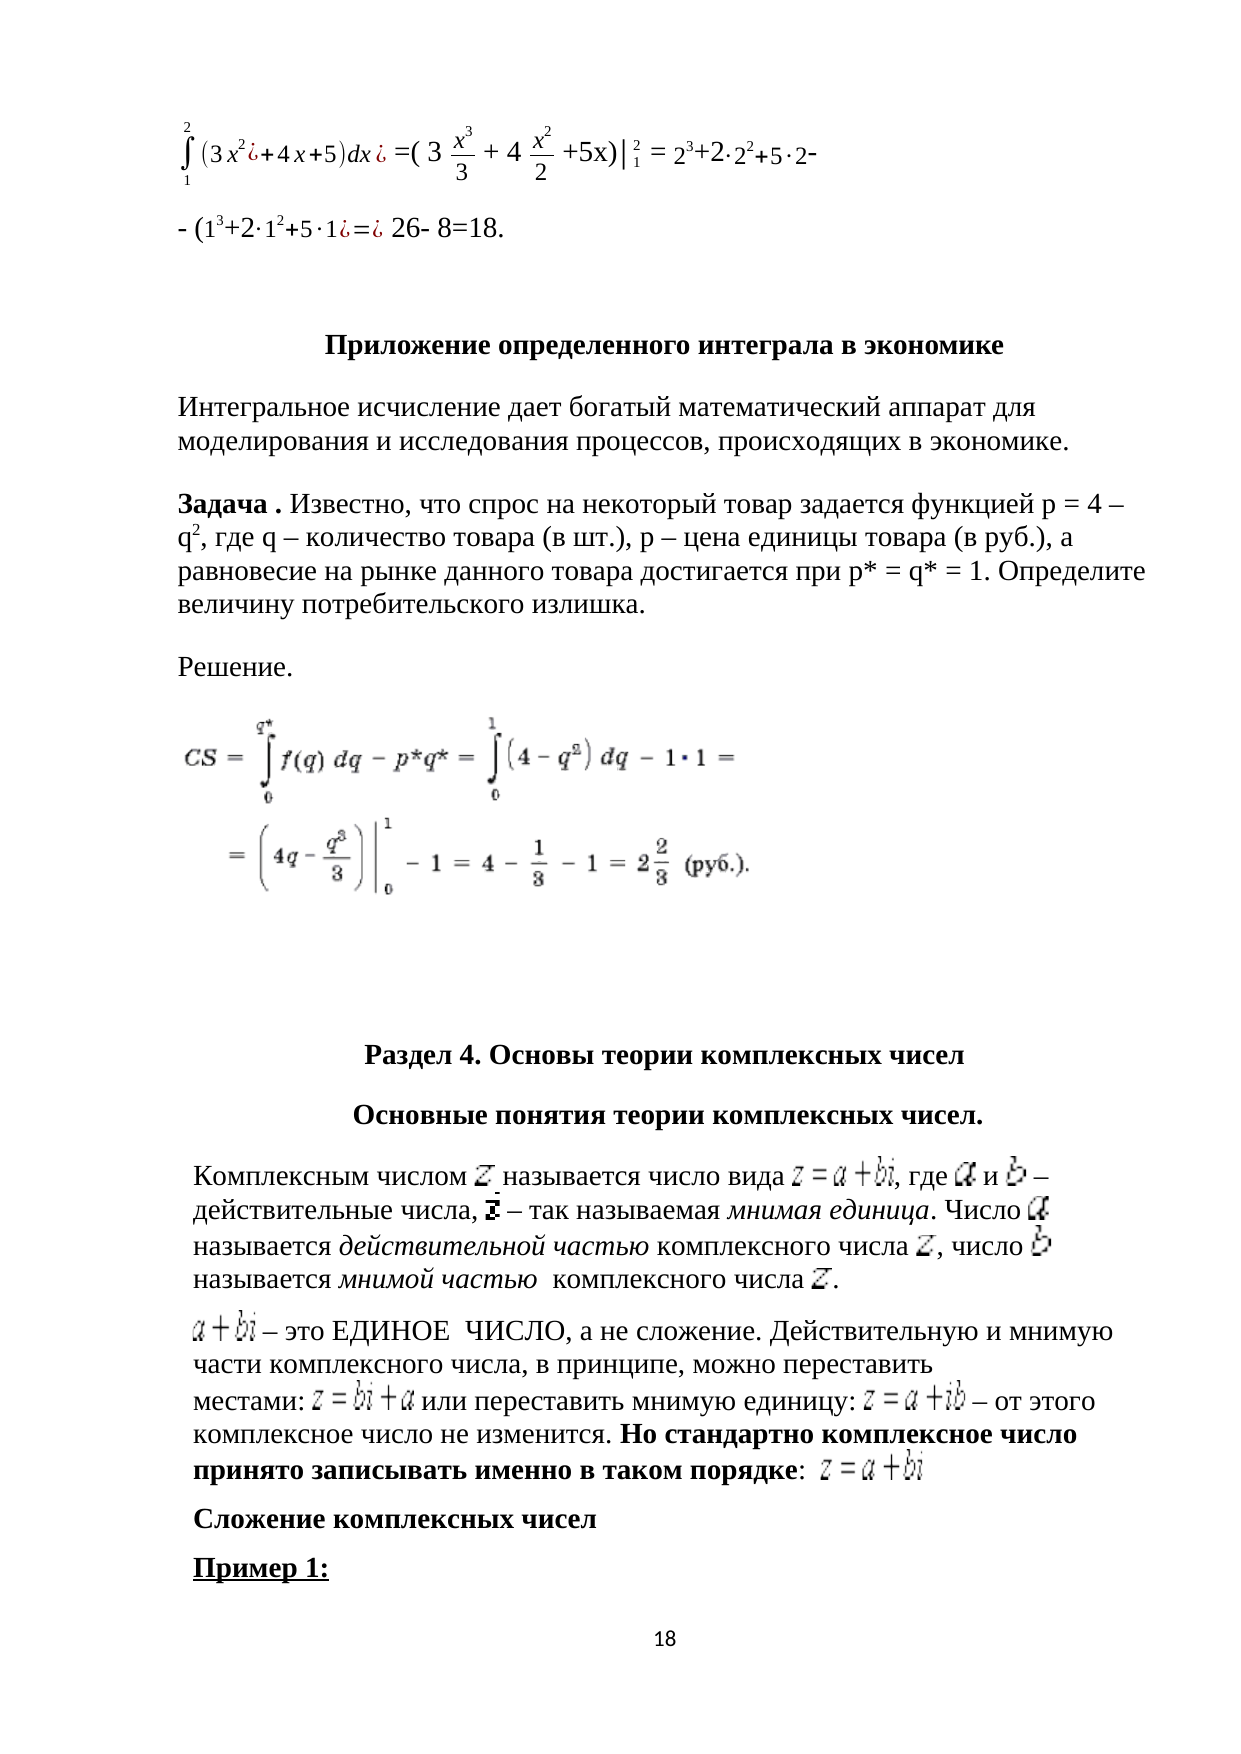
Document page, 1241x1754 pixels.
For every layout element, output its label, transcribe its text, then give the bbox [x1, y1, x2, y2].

picture [811, 1268, 832, 1289]
picture [177, 711, 757, 901]
picture [916, 1235, 937, 1256]
picture [792, 1156, 894, 1186]
picture [1028, 1196, 1049, 1220]
text Интегральное исчисление дает богатый математический аппарат для моделирования и исследования процессов, происходящих в экономике. [177, 389, 1152, 457]
text Основные понятия теории комплексных чисел. [177, 1097, 1152, 1130]
text Раздел 4. Основы теории комплексных чисел [177, 1037, 1152, 1071]
picture [820, 1449, 923, 1480]
picture [192, 1310, 256, 1341]
picture [1030, 1225, 1052, 1256]
text – это ЕДИНОЕ ЧИСЛО, а не сложение. Действительную и мнимую части комплексного числа, в принципе, можно переставить местами: или переставить мнимую единицу: – от этого комплексное число не изменится. Но стандартно комплексное число принято записывать именно в таком порядке: [193, 1311, 1136, 1486]
text Комплексным числом называется число вида , где и – действительные числа, – так называемая мнимая единица. Число называется действительной частью комплексного числа , число называется мнимой частью комплексного числа . [193, 1156, 1136, 1295]
text Задача . Известно, что спрос на некоторый товар задается функцией p = 4 – q2, где q – количество товара (в шт.), p – цена единицы товара (в руб.), а равновесие на рынке данного товара достигается при p* = q* = 1. Определите величину потребительского излишка. [177, 486, 1152, 620]
text Приложение определенного интеграла в экономике [177, 327, 1152, 360]
picture [1005, 1156, 1027, 1186]
text Решение. [177, 649, 1152, 683]
picture [955, 1162, 976, 1186]
text Сложение комплексных чисел [193, 1501, 1136, 1535]
picture [474, 1165, 495, 1186]
text - (+2 26- 8=18. [177, 210, 1152, 243]
picture [863, 1380, 966, 1410]
text =( 3 + 4 +5x) = +2- [177, 118, 1152, 189]
picture [312, 1380, 414, 1410]
text Пример 1: [193, 1550, 1136, 1584]
picture [485, 1192, 500, 1220]
